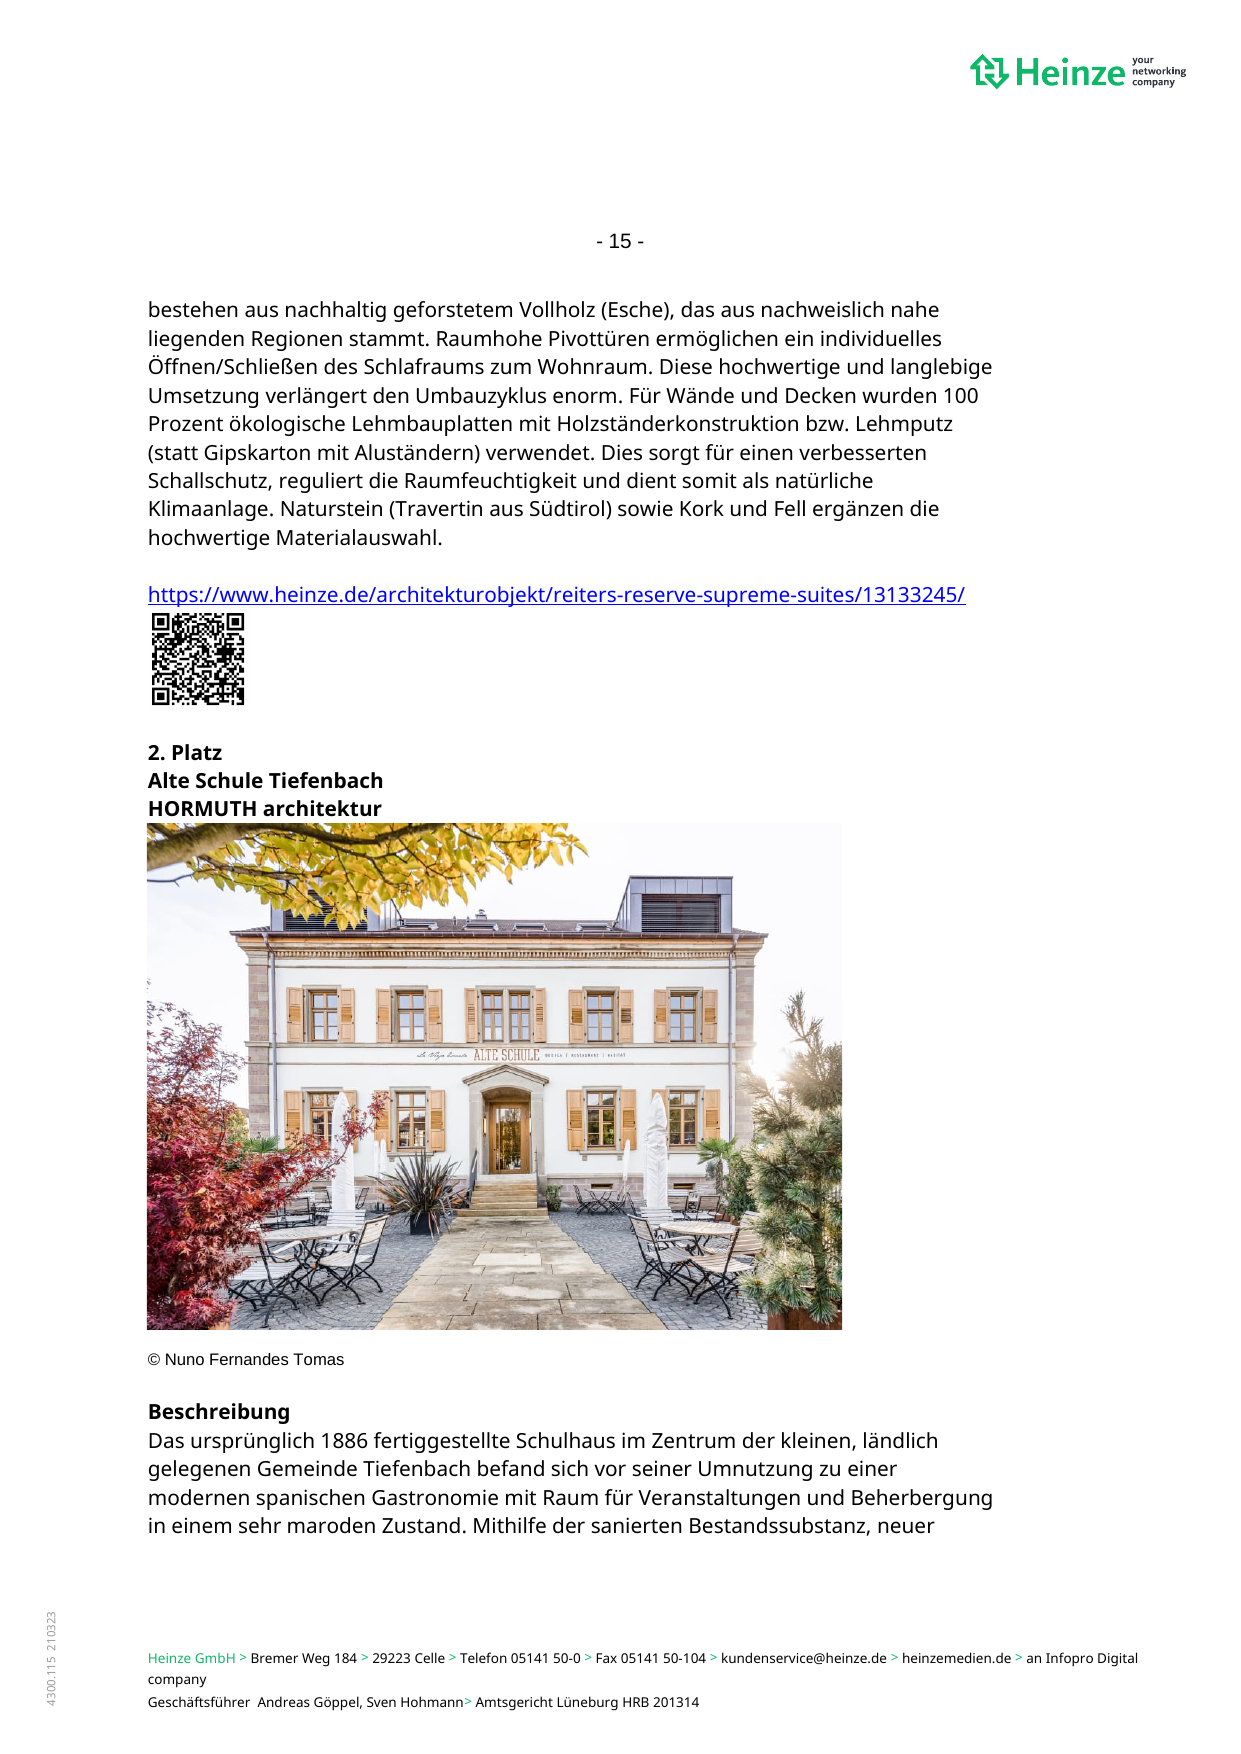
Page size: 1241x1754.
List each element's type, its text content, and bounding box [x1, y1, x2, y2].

text 2. Platz [148, 738, 1004, 766]
picture [146, 823, 842, 1329]
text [148, 1426, 1004, 1539]
text © Nuno Fernandes Tomas Beschreibung [148, 1350, 1004, 1426]
text Alte Schule Tiefenbach HORMUTH architektur [148, 766, 1004, 851]
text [148, 295, 1004, 551]
text https://www.heinze.de/architekturobjekt/reiters-reserve-supreme-suites/13133245/ [148, 551, 1004, 608]
